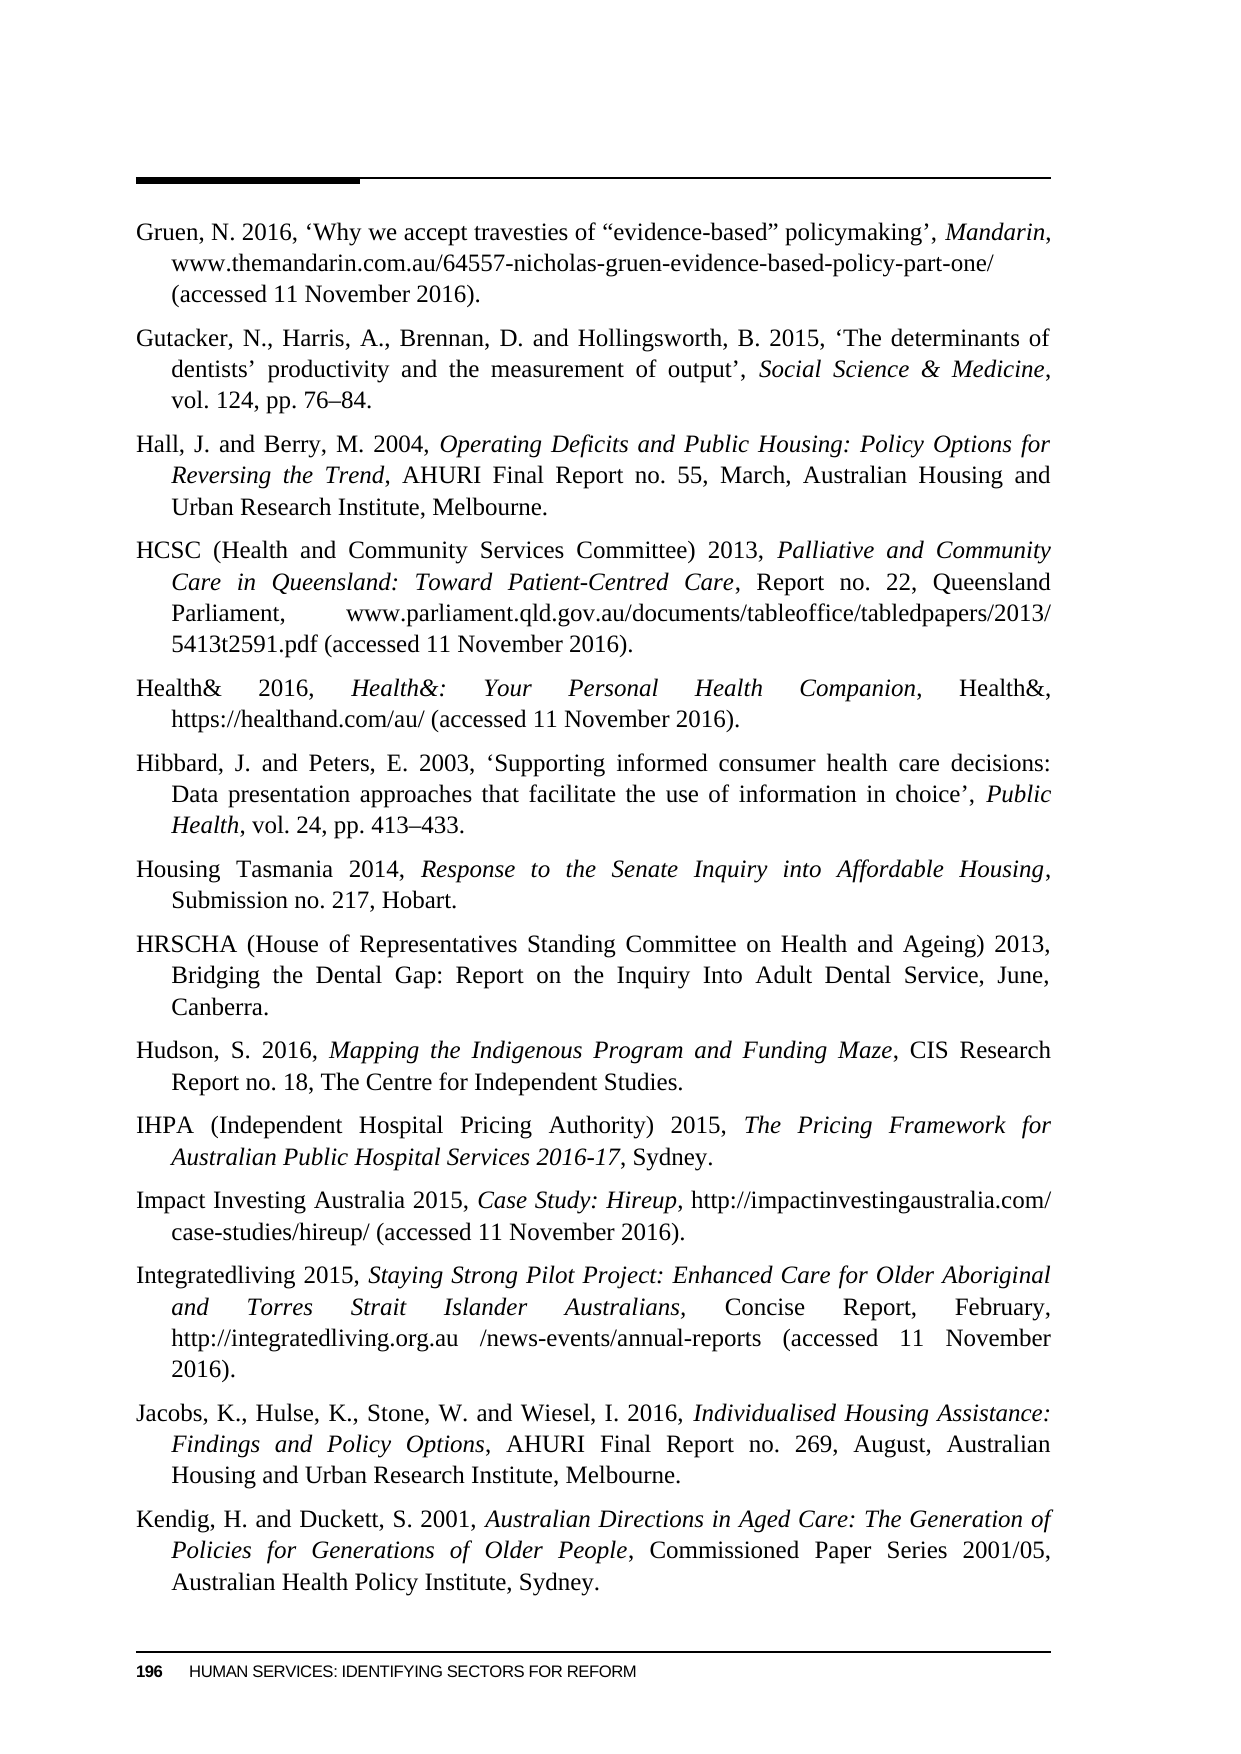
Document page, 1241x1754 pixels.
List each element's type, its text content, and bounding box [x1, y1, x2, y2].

text Gruen, N. 2016, ‘Why we accept travesties of “evidence-based” policymaking’, Mandarin, www.themandarin.com.au/64557-nicholas-gruen-evidence-based-policy-part-one/ (accessed 11 November 2016). [136, 214, 1051, 308]
text Jacobs, K., Hulse, K., Stone, W. and Wiesel, I. 2016, Individualised Housing Assistance: Findings and Policy Options, AHURI Final Report no. 269, August, Australian Housing and Urban Research Institute, Melbourne. [136, 1396, 1051, 1489]
text Kendig, H. and Duckett, S. 2001, Australian Directions in Aged Care: The Generation of Policies for Generations of Older People, Commissioned Paper Series 2001/05, Australian Health Policy Institute, Sydney. [136, 1502, 1051, 1596]
text Hibbard, J. and Peters, E. 2003, ‘Supporting informed consumer health care decisions: Data presentation approaches that facilitate the use of information in choice’, Public Health, vol. 24, pp. 413–433. [136, 746, 1051, 839]
text HCSC (Health and Community Services Committee) 2013, Palliative and Community Care in Queensland: Toward Patient-Centred Care, Report no. 22, Queensland Parliament, www.parliament.qld.gov.au/documents/tableoffice/tabledpapers/2013/ 5413t2591.pdf (accessed 11 November 2016). [136, 533, 1051, 658]
text IHPA (Independent Hospital Pricing Authority) 2015, The Pricing Framework for Australian Public Hospital Services 2016-17, Sydney. [136, 1108, 1051, 1171]
text HRSCHA (House of Representatives Standing Committee on Health and Ageing) 2013, Bridging the Dental Gap: Report on the Inquiry Into Adult Dental Service, June, Canberra. [136, 927, 1051, 1021]
text Hall, J. and Berry, M. 2004, Operating Deficits and Public Housing: Policy Options for Reversing the Trend, AHURI Final Report no. 55, March, Australian Housing and Urban Research Institute, Melbourne. [136, 427, 1051, 521]
text Integratedliving 2015, Staying Strong Pilot Project: Enhanced Care for Older Aboriginal and Torres Strait Islander Australians, Concise Report, February, http://integratedliving.org.au /news-events/annual-reports (accessed 11 November 2016). [136, 1258, 1051, 1383]
text Hudson, S. 2016, Mapping the Indigenous Program and Funding Maze, CIS Research Report no. 18, The Centre for Independent Studies. [136, 1033, 1051, 1096]
text Health& 2016, Health&: Your Personal Health Companion, Health&, https://healthand.com/au/ (accessed 11 November 2016). [136, 671, 1051, 733]
text Housing Tasmania 2014, Response to the Senate Inquiry into Affordable Housing, Submission no. 217, Hobart. [136, 852, 1051, 914]
text Gutacker, N., Harris, A., Brennan, D. and Hollingsworth, B. 2015, ‘The determinants of dentists’ productivity and the measurement of output’, Social Science & Medicine, vol. 124, pp. 76–84. [136, 321, 1051, 414]
text Impact Investing Australia 2015, Case Study: Hireup, http://impactinvestingaustralia.com/ case-studies/hireup/ (accessed 11 November 2016). [136, 1183, 1051, 1246]
